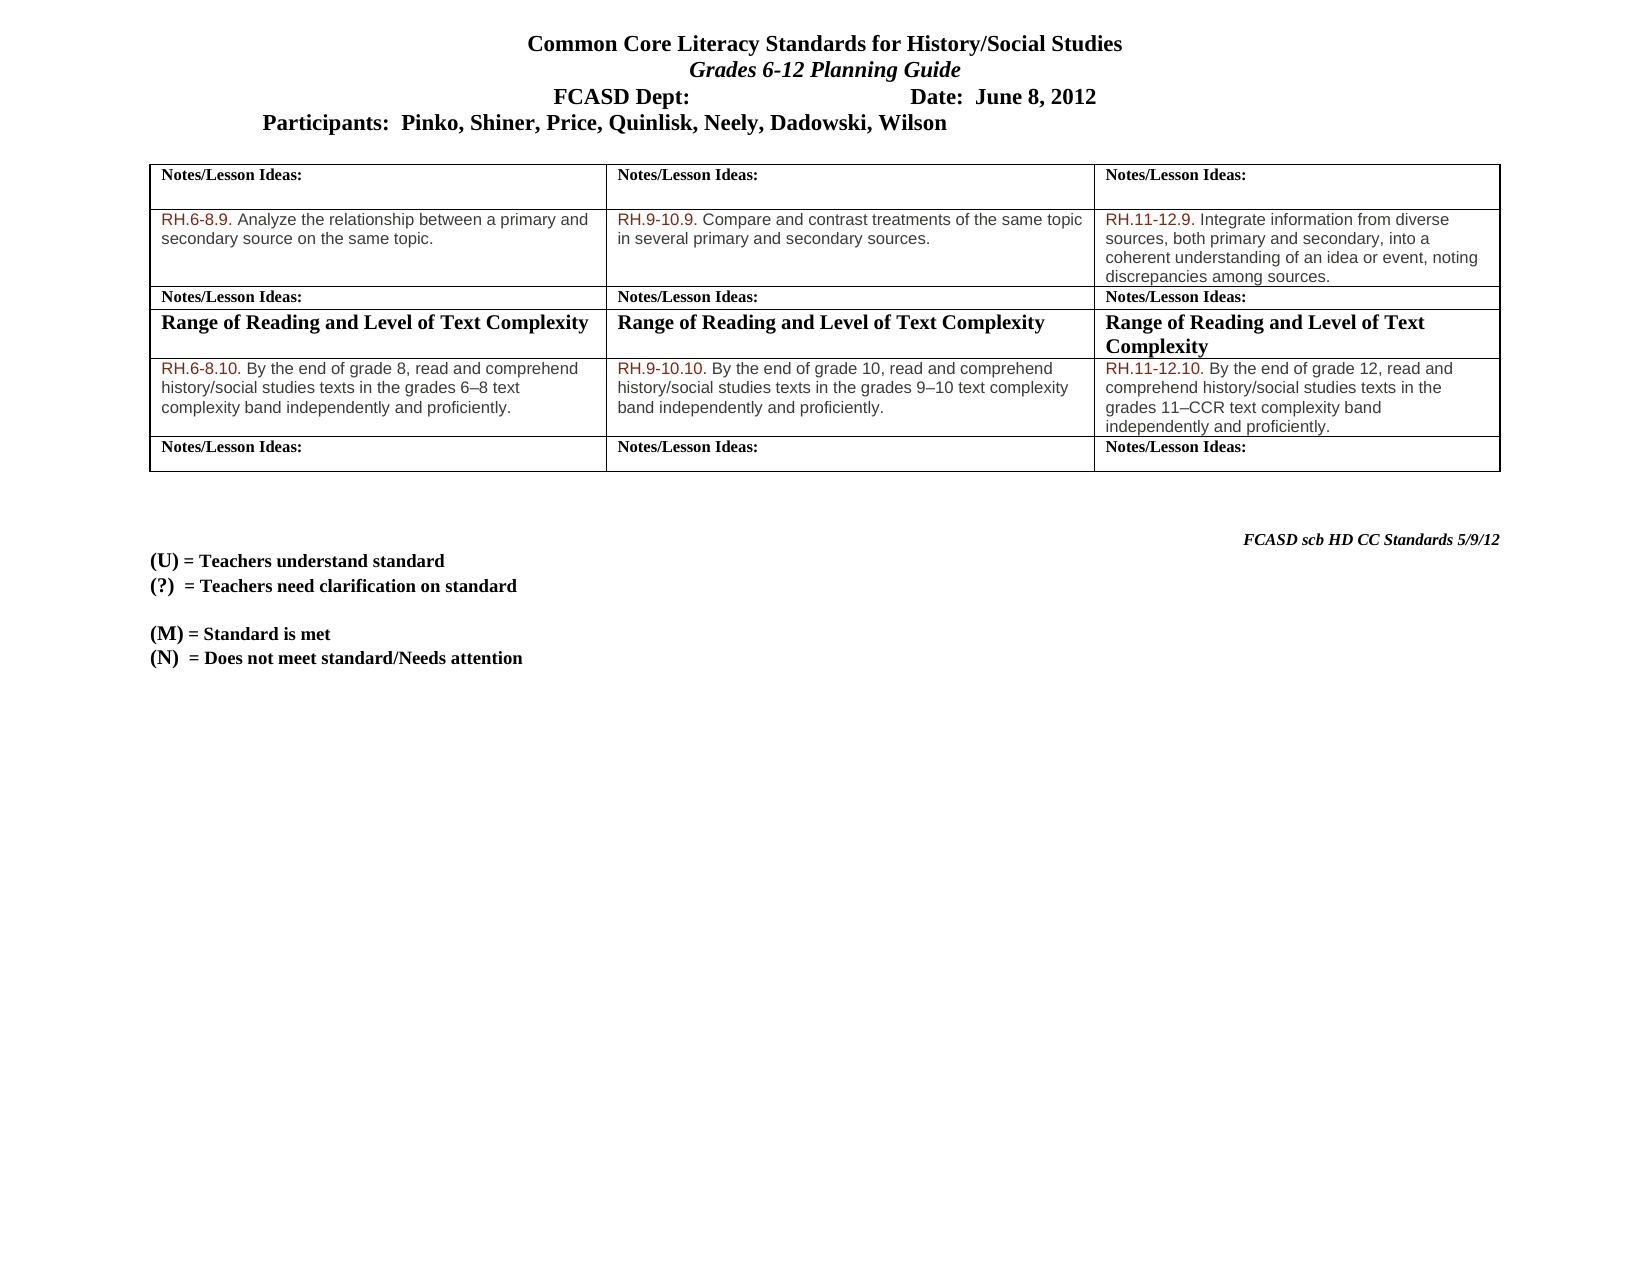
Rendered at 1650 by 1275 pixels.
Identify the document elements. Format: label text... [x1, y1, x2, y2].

text FCASD scb HD CC Standards 5/9/12 [150, 529, 1500, 548]
table_cell Notes/Lesson Ideas: [1095, 287, 1499, 309]
table_cell RH.11-12.10. By the end of grade 12, read and comprehend history/social studies texts in the grades 11–CCR text complexity band independently and proficiently. [1095, 359, 1499, 436]
table_cell Range of Reading and Level of Text Complexity [607, 310, 1094, 358]
table_cell RH.9-10.9. Compare and contrast treatments of the same topic in several primary and secondary sources. [607, 210, 1094, 286]
table_cell RH.6-8.9. Analyze the relationship between a primary and secondary source on the same topic. [151, 210, 606, 286]
table_cell Notes/Lesson Ideas: [607, 437, 1094, 471]
table_cell Range of Reading and Level of Text Complexity [151, 310, 606, 358]
table_cell Notes/Lesson Ideas: [151, 165, 606, 208]
table_cell Notes/Lesson Ideas: [151, 287, 606, 309]
table_cell Notes/Lesson Ideas: [607, 165, 1094, 208]
table_cell RH.6-8.10. By the end of grade 8, read and comprehend history/social studies texts in the grades 6–8 text complexity band independently and proficiently. [151, 359, 606, 436]
table_cell Notes/Lesson Ideas: [151, 437, 606, 471]
text (M) = Standard is met [150, 621, 1500, 645]
table_cell Notes/Lesson Ideas: [607, 287, 1094, 309]
table_cell RH.9-10.10. By the end of grade 10, read and comprehend history/social studies texts in the grades 9–10 text complexity band independently and proficiently. [607, 359, 1094, 436]
table_cell RH.11-12.9. Integrate information from diverse sources, both primary and secondary, into a coherent understanding of an idea or event, noting discrepancies among sources. [1095, 210, 1499, 286]
table_cell Notes/Lesson Ideas: [1095, 165, 1499, 208]
text (N) = Does not meet standard/Needs attention [150, 645, 1500, 669]
text (U) = Teachers understand standard [150, 548, 1500, 572]
table_cell Range of Reading and Level of Text Complexity [1095, 310, 1499, 358]
text (?) = Teachers need clarification on standard [150, 572, 1500, 597]
table_cell Notes/Lesson Ideas: [1095, 437, 1499, 471]
